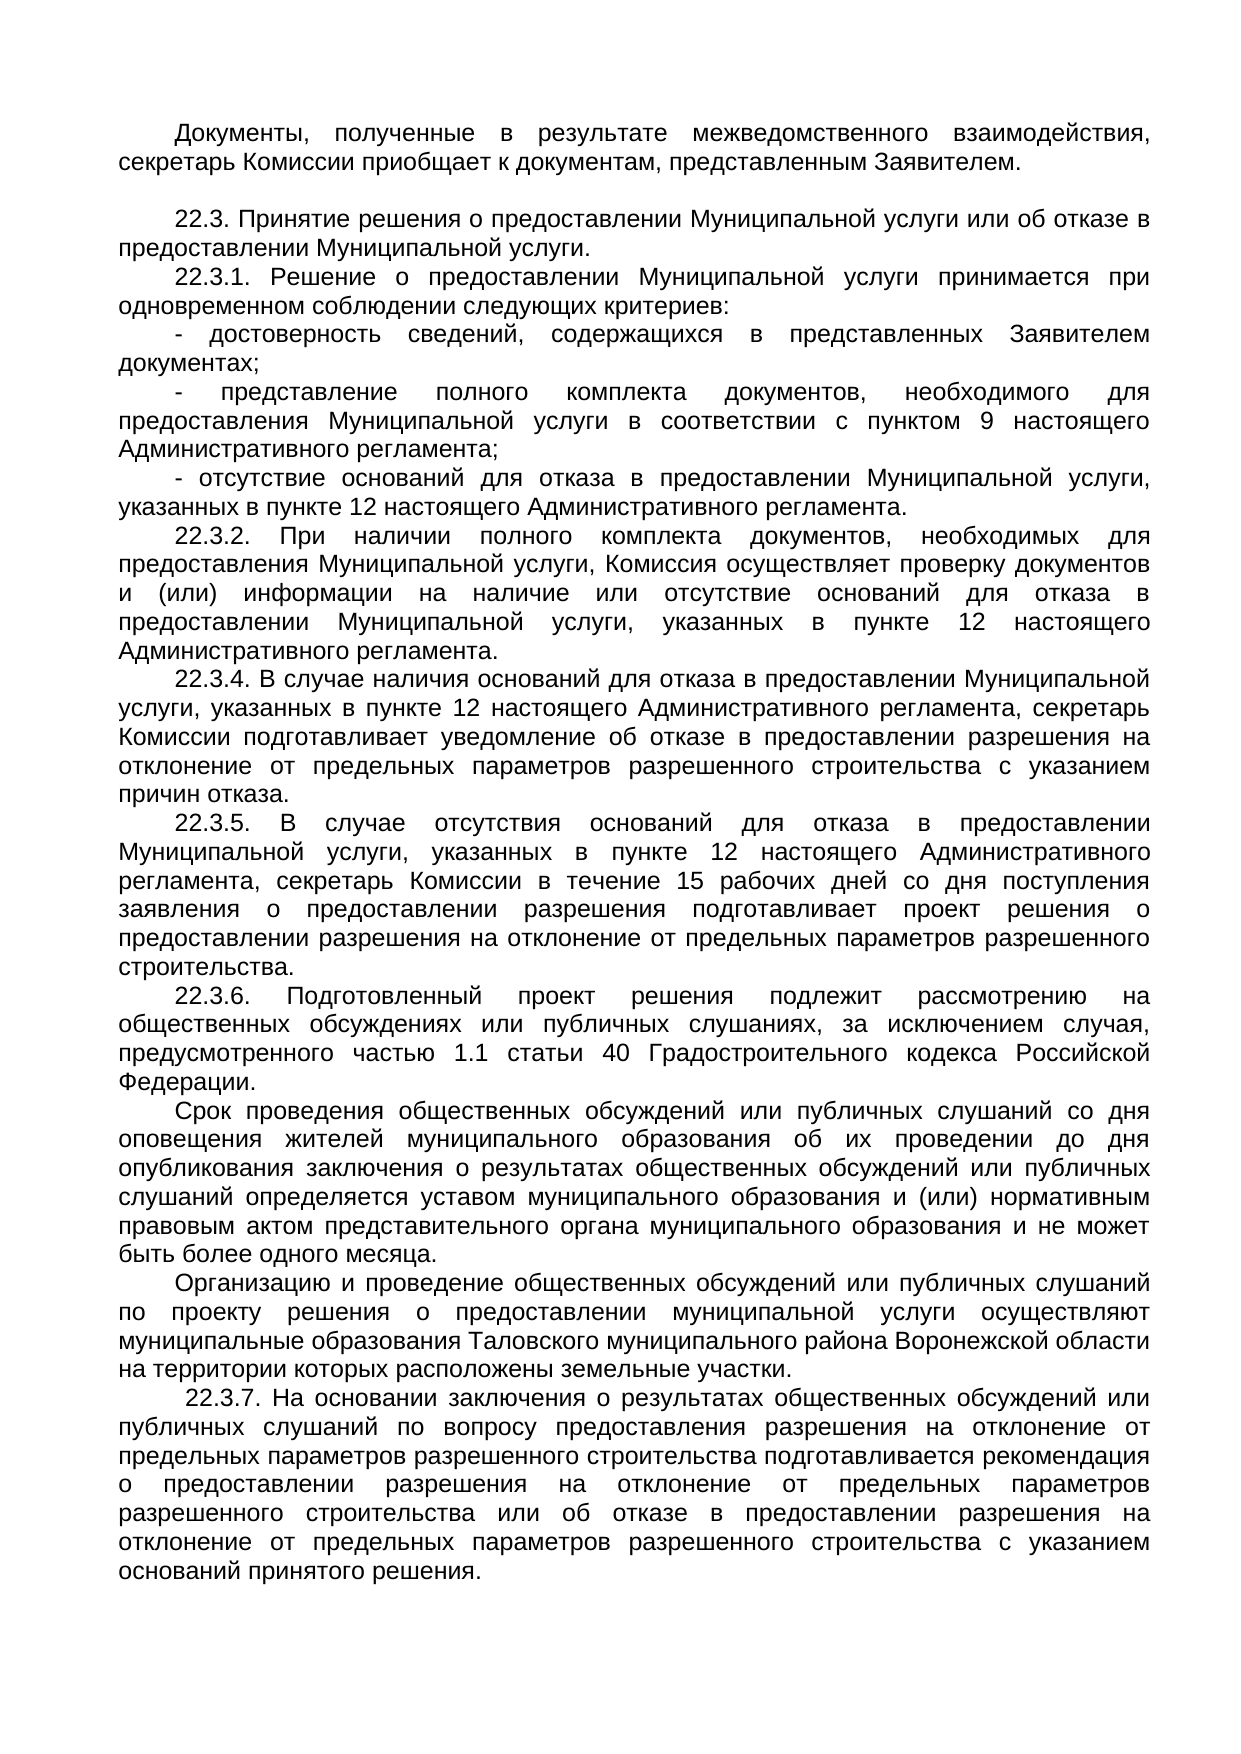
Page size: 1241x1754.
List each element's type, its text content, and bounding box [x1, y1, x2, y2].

text 22.3.7. На основании заключения о результатах общественных обсуждений или публичных слушаний по вопросу предоставления разрешения на отклонение от предельных параметров разрешенного строительства подготавливается рекомендация о предоставлении разрешения на отклонение от предельных параметров разрешенного строительства или об отказе в предоставлении разрешения на отклонение от предельных параметров разрешенного строительства с указанием оснований принятого решения. [118, 1383, 1152, 1584]
text - отсутствие оснований для отказа в предоставлении Муниципальной услуги, указанных в пункте 12 настоящего Административного регламента. [118, 463, 1152, 521]
text 22.3.1. Решение о предоставлении Муниципальной услуги принимается при одновременном соблюдении следующих критериев: [118, 262, 1152, 319]
text 22.3.5. В случае отсутствия оснований для отказа в предоставлении Муниципальной услуги, указанных в пункте 12 настоящего Административного регламента, секретарь Комиссии в течение 15 рабочих дней со дня поступления заявления о предоставлении разрешения подготавливает проект решения о предоставлении разрешения на отклонение от предельных параметров разрешенного строительства. [118, 808, 1152, 981]
text - достоверность сведений, содержащихся в представленных Заявителем документах; [118, 319, 1152, 377]
text 22.3. Принятие решения о предоставлении Муниципальной услуги или об отказе в предоставлении Муниципальной услуги. [118, 204, 1152, 262]
text 22.3.4. В случае наличия оснований для отказа в предоставлении Муниципальной услуги, указанных в пункте 12 настоящего Административного регламента, секретарь Комиссии подготавливает уведомление об отказе в предоставлении разрешения на отклонение от предельных параметров разрешенного строительства с указанием причин отказа. [118, 664, 1152, 808]
text - представление полного комплекта документов, необходимого для предоставления Муниципальной услуги в соответствии с пунктом 9 настоящего Административного регламента; [118, 377, 1152, 463]
text 22.3.6. Подготовленный проект решения подлежит рассмотрению на общественных обсуждениях или публичных слушаниях, за исключением случая, предусмотренного частью 1.1 статьи 40 Градостроительного кодекса Российской Федерации. [118, 981, 1152, 1096]
text Документы, полученные в результате межведомственного взаимодействия, секретарь Комиссии приобщает к документам, представленным Заявителем. [118, 118, 1152, 176]
text 22.3.2. При наличии полного комплекта документов, необходимых для предоставления Муниципальной услуги, Комиссия осуществляет проверку документов и (или) информации на наличие или отсутствие оснований для отказа в предоставлении Муниципальной услуги, указанных в пункте 12 настоящего Административного регламента. [118, 521, 1152, 664]
text Срок проведения общественных обсуждений или публичных слушаний со дня оповещения жителей муниципального образования об их проведении до дня опубликования заключения о результатах общественных обсуждений или публичных слушаний определяется уставом муниципального образования и (или) нормативным правовым актом представительного органа муниципального образования и не может быть более одного месяца. [118, 1096, 1152, 1268]
text Организацию и проведение общественных обсуждений или публичных слушаний по проекту решения о предоставлении муниципальной услуги осуществляют муниципальные образования Таловского муниципального района Воронежской области на территории которых расположены земельные участки. [118, 1268, 1152, 1383]
